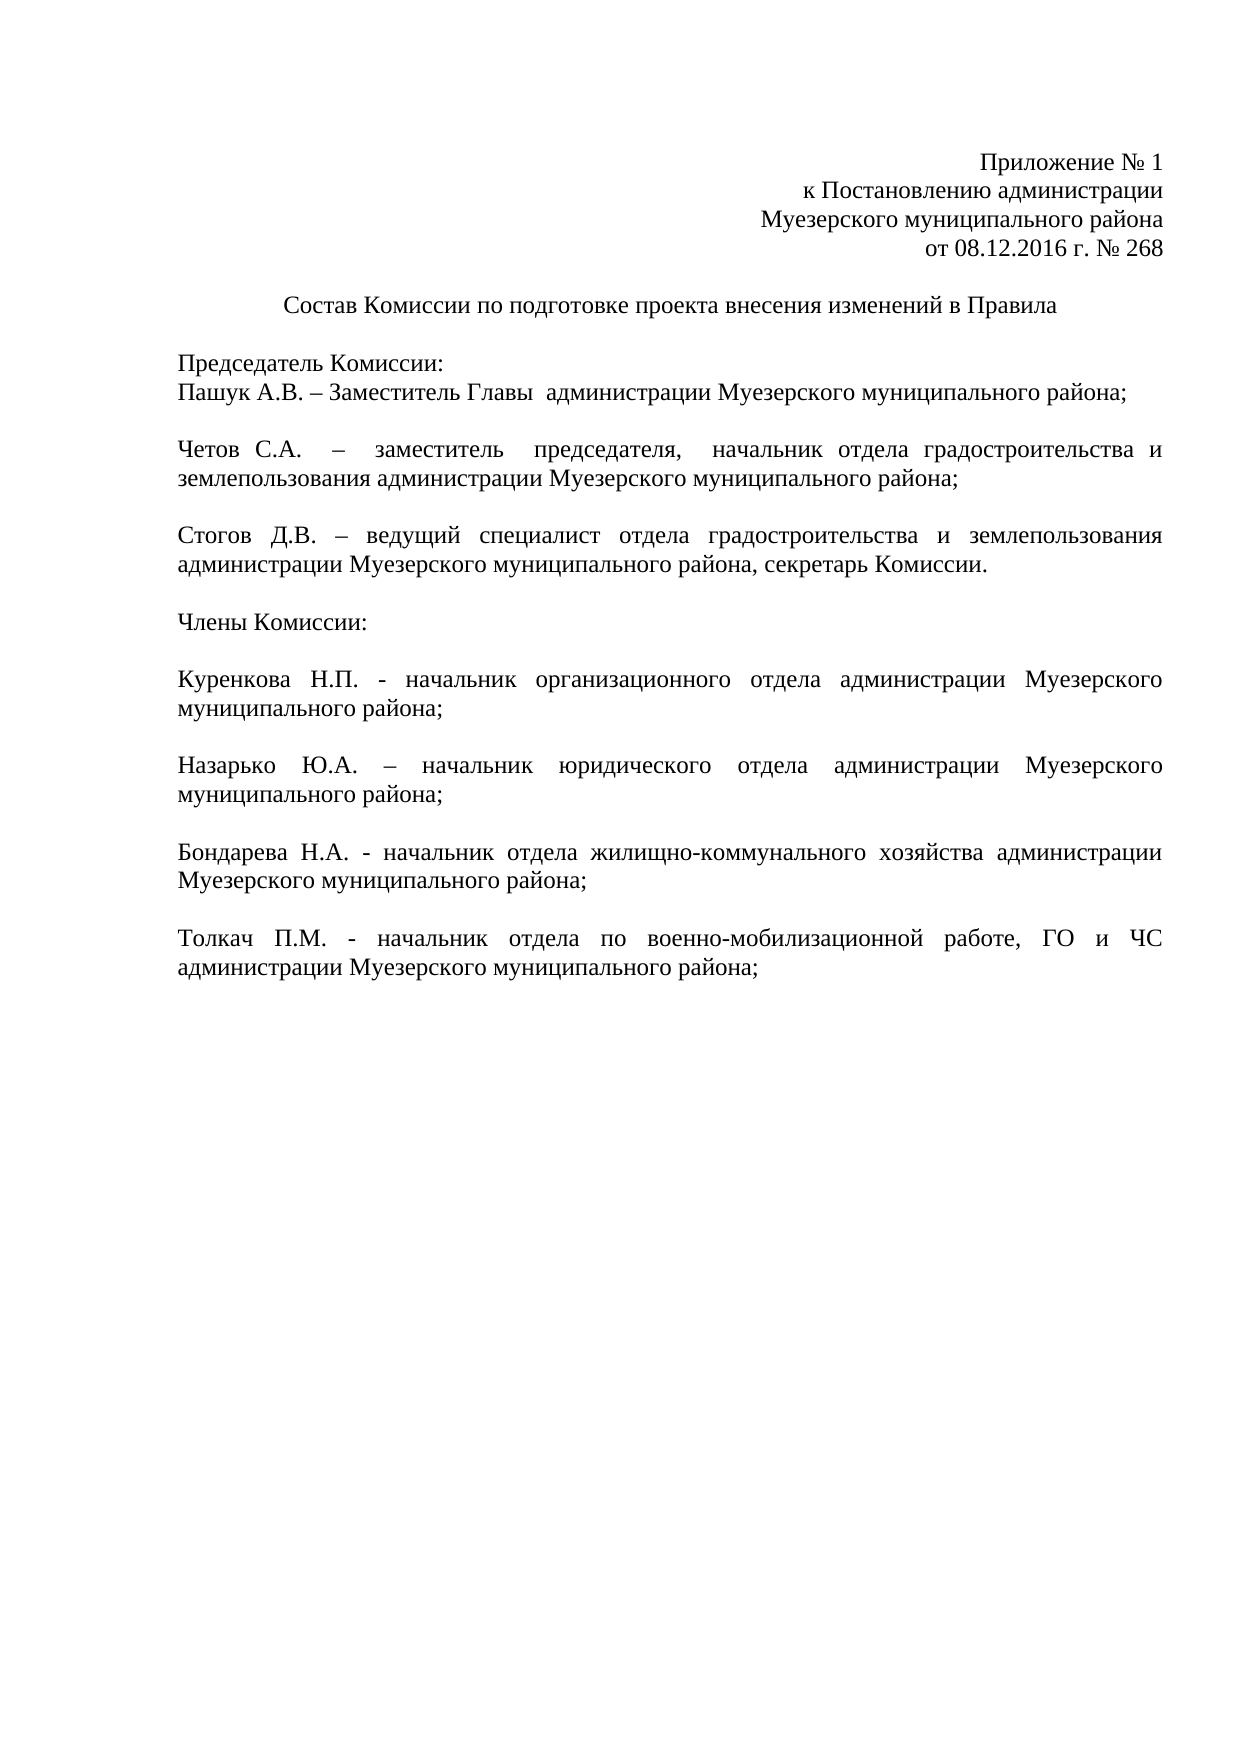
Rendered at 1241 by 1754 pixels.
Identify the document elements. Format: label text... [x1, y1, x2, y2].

text Муезерского муниципального района [177, 204, 1163, 233]
text Приложение № 1 [177, 147, 1163, 176]
text Бондарева Н.А. - начальник отдела жилищно-коммунального хозяйства администрации Муезерского муниципального района; [177, 837, 1163, 894]
text Четов С.А. – заместитель председателя, начальник отдела градостроительства и землепользования администрации Муезерского муниципального района; [177, 434, 1163, 492]
text Стогов Д.В. – ведущий специалист отдела градостроительства и землепользования администрации Муезерского муниципального района, секретарь Комиссии. [177, 521, 1163, 578]
text Председатель Комиссии: [177, 348, 1163, 377]
text Куренкова Н.П. - начальник организационного отдела администрации Муезерского муниципального района; [177, 664, 1163, 722]
text Назарько Ю.А. – начальник юридического отдела администрации Муезерского муниципального района; [177, 751, 1163, 808]
text от 08.12.2016 г. № 268 [177, 233, 1163, 262]
text Толкач П.М. - начальник отдела по военно-мобилизационной работе, ГО и ЧС администрации Муезерского муниципального района; [177, 923, 1163, 981]
text к Постановлению администрации [177, 176, 1163, 204]
text Состав Комиссии по подготовке проекта внесения изменений в Правила [177, 291, 1163, 319]
text Члены Комиссии: [177, 607, 1163, 636]
text Пашук А.В. – Заместитель Главы администрации Муезерского муниципального района; [177, 377, 1163, 406]
